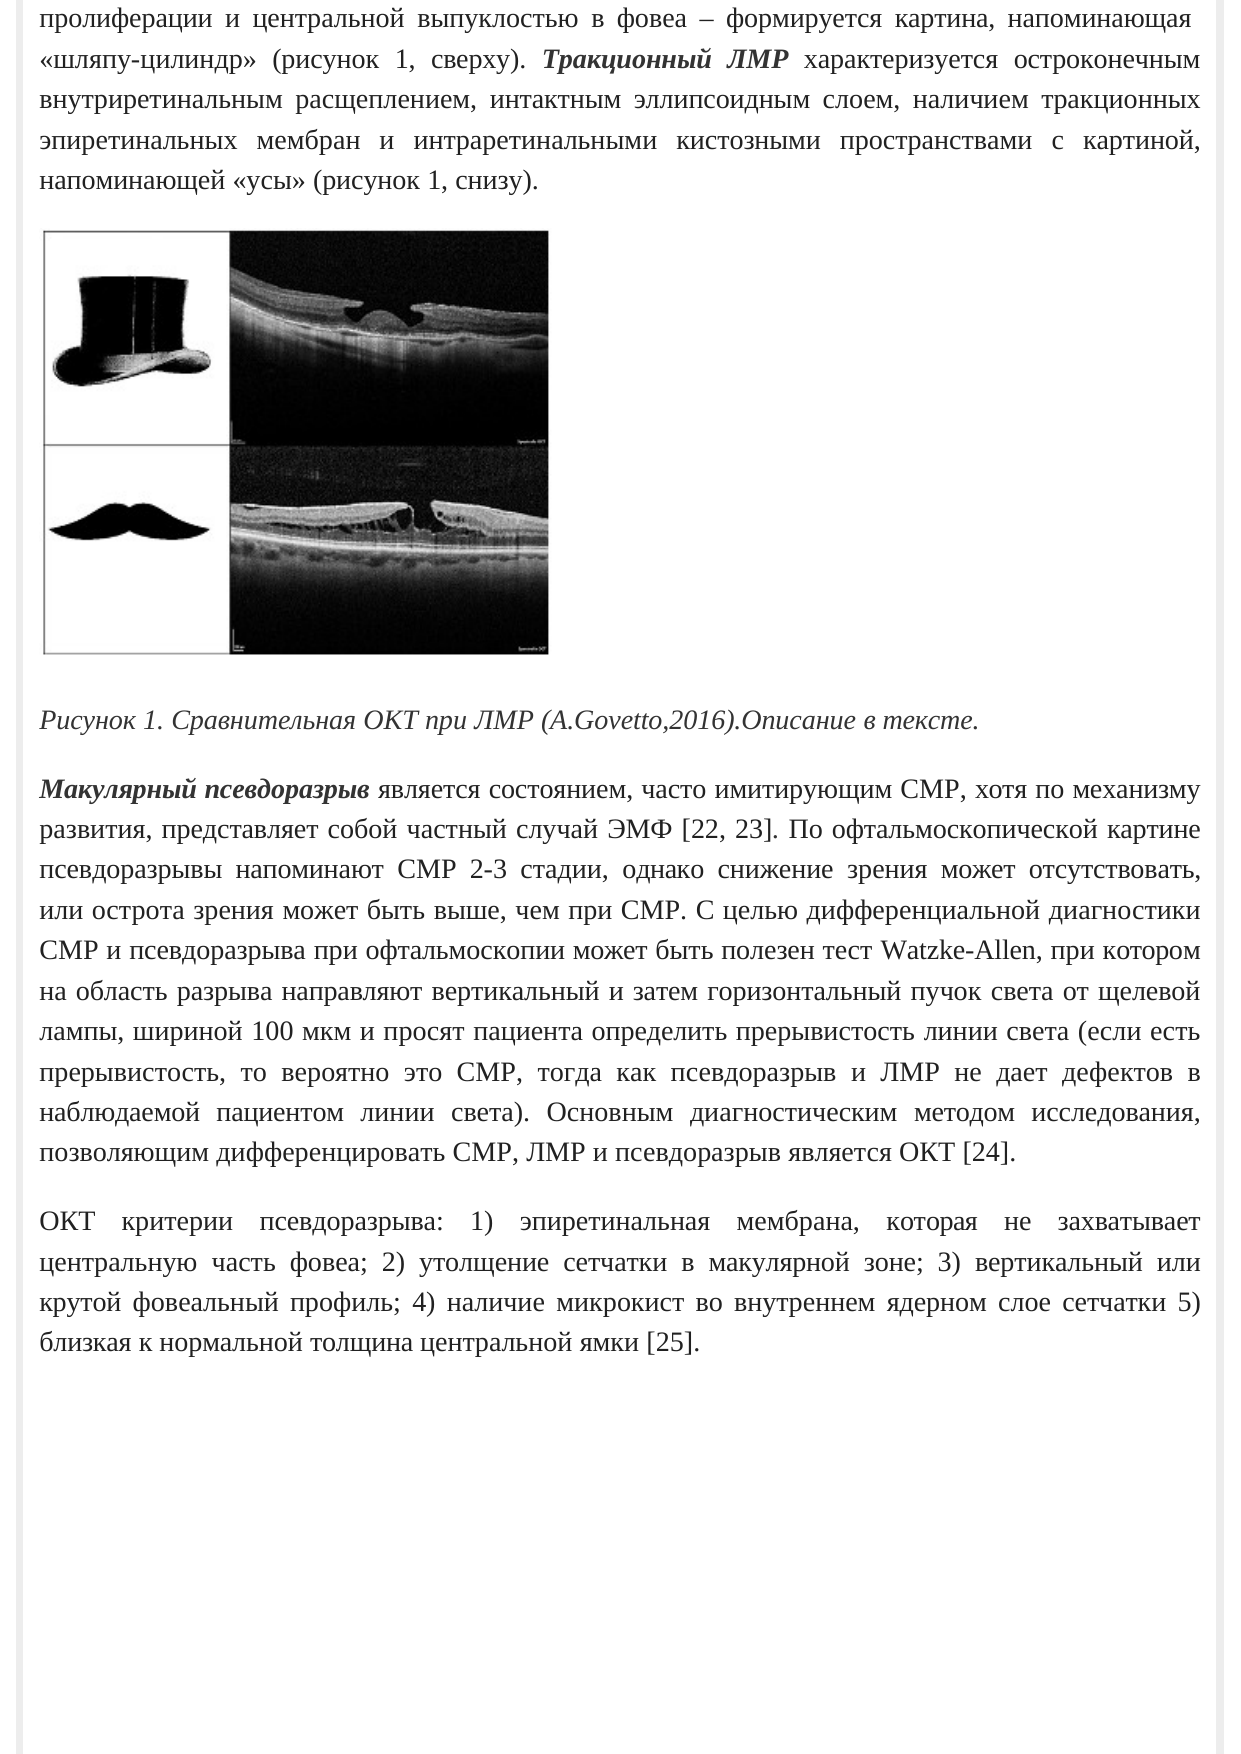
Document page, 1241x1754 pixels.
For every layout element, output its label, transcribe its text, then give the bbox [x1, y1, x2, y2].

text «шляпу-цилиндр» (рисунок 1, сверху). Тракционный ЛМР характеризуется остроконечным внутриретинальным расщеплением, интактным эллипсоидным слоем, наличием тракционных эпиретинальных мембран и интраретинальными кистозными пространствами с картиной, напоминающей «усы» (рисунок 1, снизу). [39, 42, 1201, 196]
text Макулярный псевдоразрыв является состоянием, часто имитирующим СМР, хотя по механизму развития, представляет собой частный случай ЭМФ [22, 23]. По офтальмоскопической картине псевдоразрывы напоминают СМР 2-3 стадии, однако снижение зрения может отсутствовать, или острота зрения может быть выше, чем при СМР. С целью дифференциальной диагностики СМР и псевдоразрыва при офтальмоскопии может быть полезен тест Watzke-Allen, при котором на область разрыва направляют вертикальный и затем горизонтальный пучок света от щелевой лампы, шириной 100 мкм и просят пациента определить прерывистость линии света (если есть прерывистость, то вероятно это СМР, тогда как псевдоразрыв и ЛМР не дает дефектов в наблюдаемой пациентом линии света). Основным диагностическим методом исследования, позволяющим дифференцировать СМР, ЛМР и псевдоразрыв является ОКТ [24]. [39, 772, 1201, 1168]
text ОКТ критерии псевдоразрыва: 1) эпиретинальная мембрана, которая не захватывает центральную часть фовеа; 2) утолщение сетчатки в макулярной зоне; 3) вертикальный или крутой фовеальный профиль; 4) наличие микрокист во внутреннем ядерном слое сетчатки 5) близкая к нормальной толщина центральной ямки [25]. [39, 1204, 1201, 1358]
text Рисунок 1. Сравнительная ОКТ при ЛМР (A.Govetto,2016).Описание в тексте. [39, 703, 1236, 735]
picture [39, 228, 558, 661]
text пролиферации и центральной выпуклостью в фовеа – формируется картина, напоминающая [39, 1, 1236, 34]
